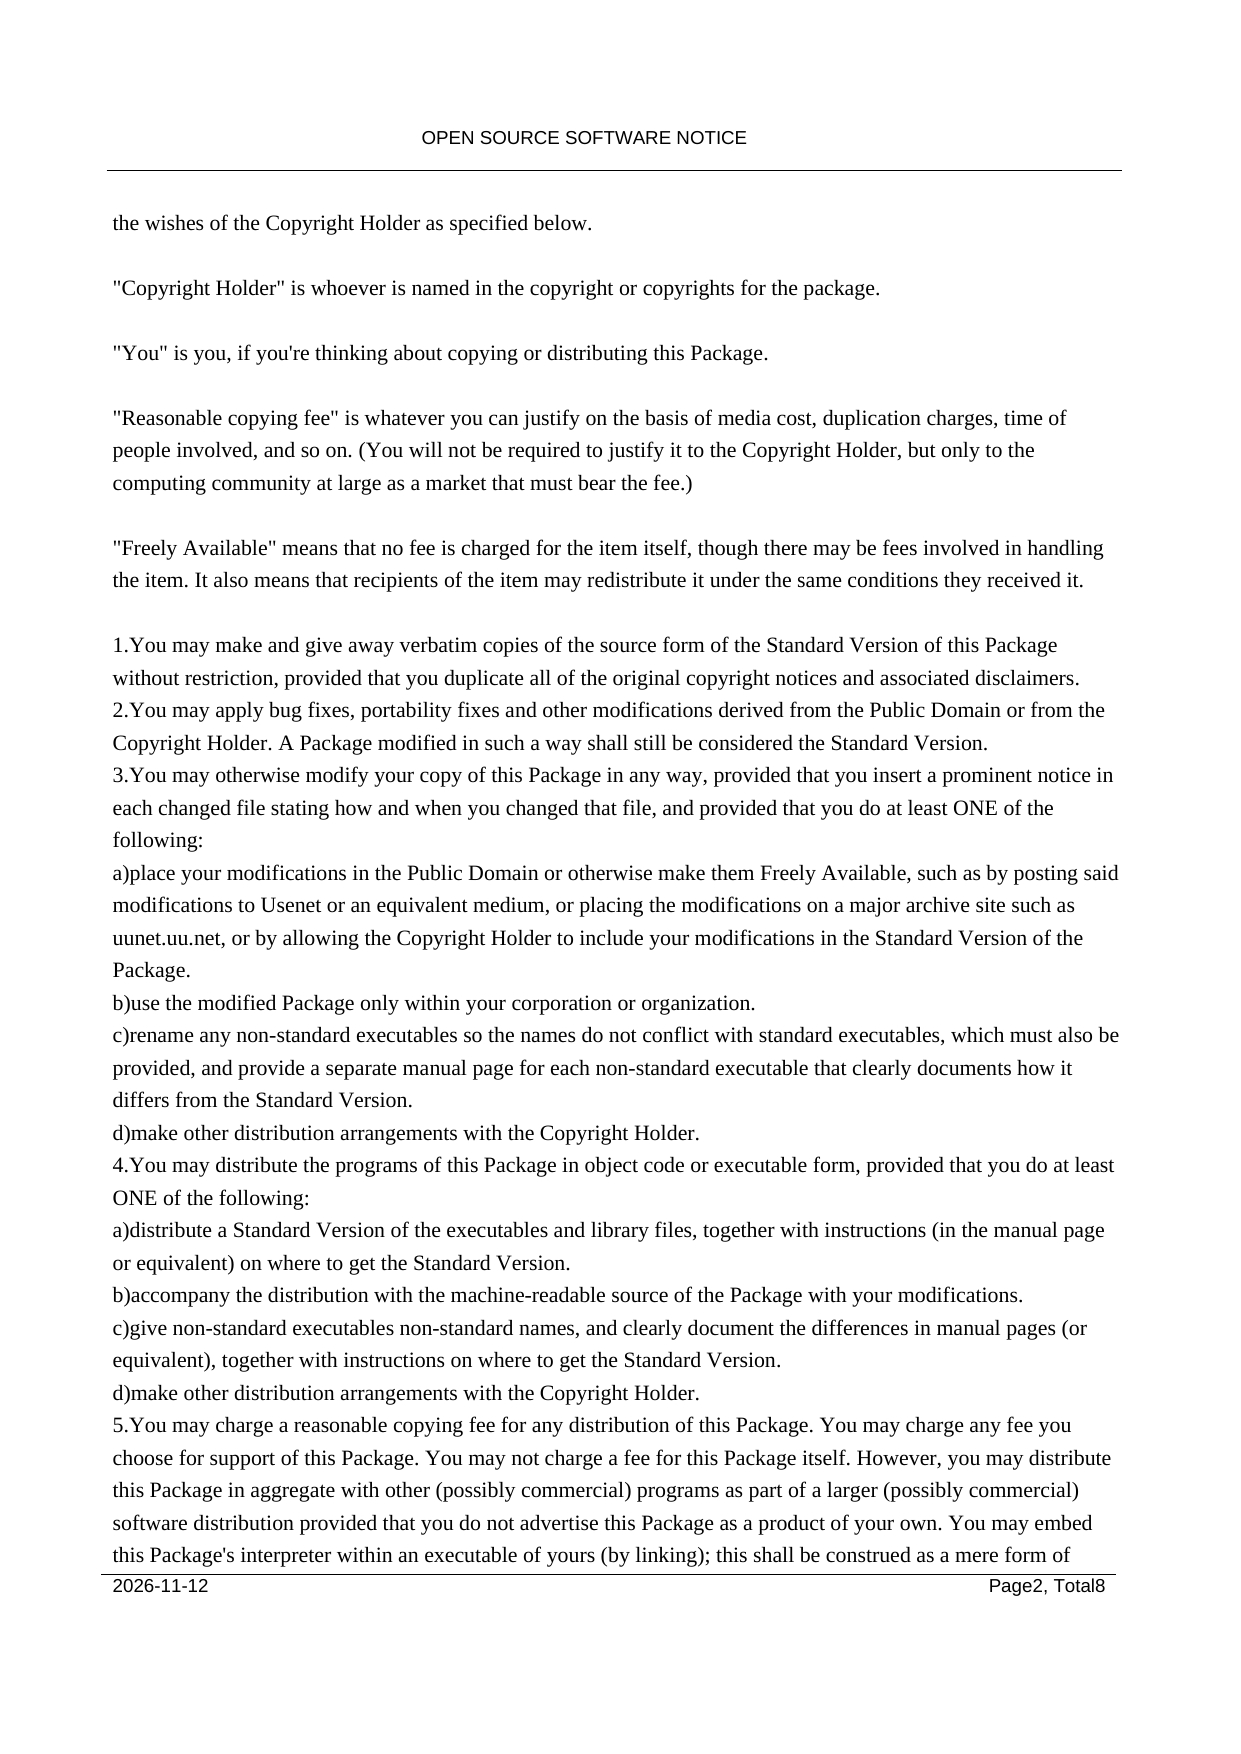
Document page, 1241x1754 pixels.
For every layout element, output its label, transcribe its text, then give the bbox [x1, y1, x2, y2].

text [112, 206, 1128, 239]
text "Copyright Holder" is whoever is named in the copyright or copyrights for the package. [112, 271, 1128, 304]
text "Freely Available" means that no fee is charged for the item itself, though there may be fees involved in handling the item. It also means that recipients of the item may redistribute it under the same conditions they received it. [112, 531, 1128, 596]
text 1.You may make and give away verbatim copies of the source form of the Standard Version of this Package without restriction, provided that you duplicate all of the original copyright notices and associated disclaimers. [112, 629, 1128, 694]
text d)make other distribution arrangements with the Copyright Holder. [112, 1116, 1128, 1149]
text c)give non-standard executables non-standard names, and clearly document the differences in manual pages (or equivalent), together with instructions on where to get the Standard Version. [112, 1311, 1128, 1376]
text a)distribute a Standard Version of the executables and library files, together with instructions (in the manual page or equivalent) on where to get the Standard Version. [112, 1214, 1128, 1279]
text c)rename any non-standard executables so the names do not conflict with standard executables, which must also be provided, and provide a separate manual page for each non-standard executable that clearly documents how it differs from the Standard Version. [112, 1019, 1128, 1116]
text b)use the modified Package only within your corporation or organization. [112, 986, 1128, 1019]
text 3.You may otherwise modify your copy of this Package in any way, provided that you insert a prominent notice in each changed file stating how and when you changed that file, and provided that you do at least ONE of the following: [112, 759, 1128, 856]
text "Reasonable copying fee" is whatever you can justify on the basis of media cost, duplication charges, time of people involved, and so on. (You will not be required to justify it to the Copyright Holder, but only to the computing community at large as a market that must bear the fee.) [112, 401, 1128, 499]
text "You" is you, if you're thinking about copying or distributing this Package. [112, 336, 1128, 369]
text b)accompany the distribution with the machine-readable source of the Package with your modifications. [112, 1279, 1128, 1311]
text a)place your modifications in the Public Domain or otherwise make them Freely Available, such as by posting said modifications to Usenet or an equivalent medium, or placing the modifications on a major archive site such as uunet.uu.net, or by allowing the Copyright Holder to include your modifications in the Standard Version of the Package. [112, 856, 1128, 986]
text 4.You may distribute the programs of this Package in object code or executable form, provided that you do at least ONE of the following: [112, 1149, 1128, 1214]
text d)make other distribution arrangements with the Copyright Holder. [112, 1376, 1128, 1409]
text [112, 1409, 1128, 1571]
text 2.You may apply bug fixes, portability fixes and other modifications derived from the Public Domain or from the Copyright Holder. A Package modified in such a way shall still be considered the Standard Version. [112, 694, 1128, 759]
